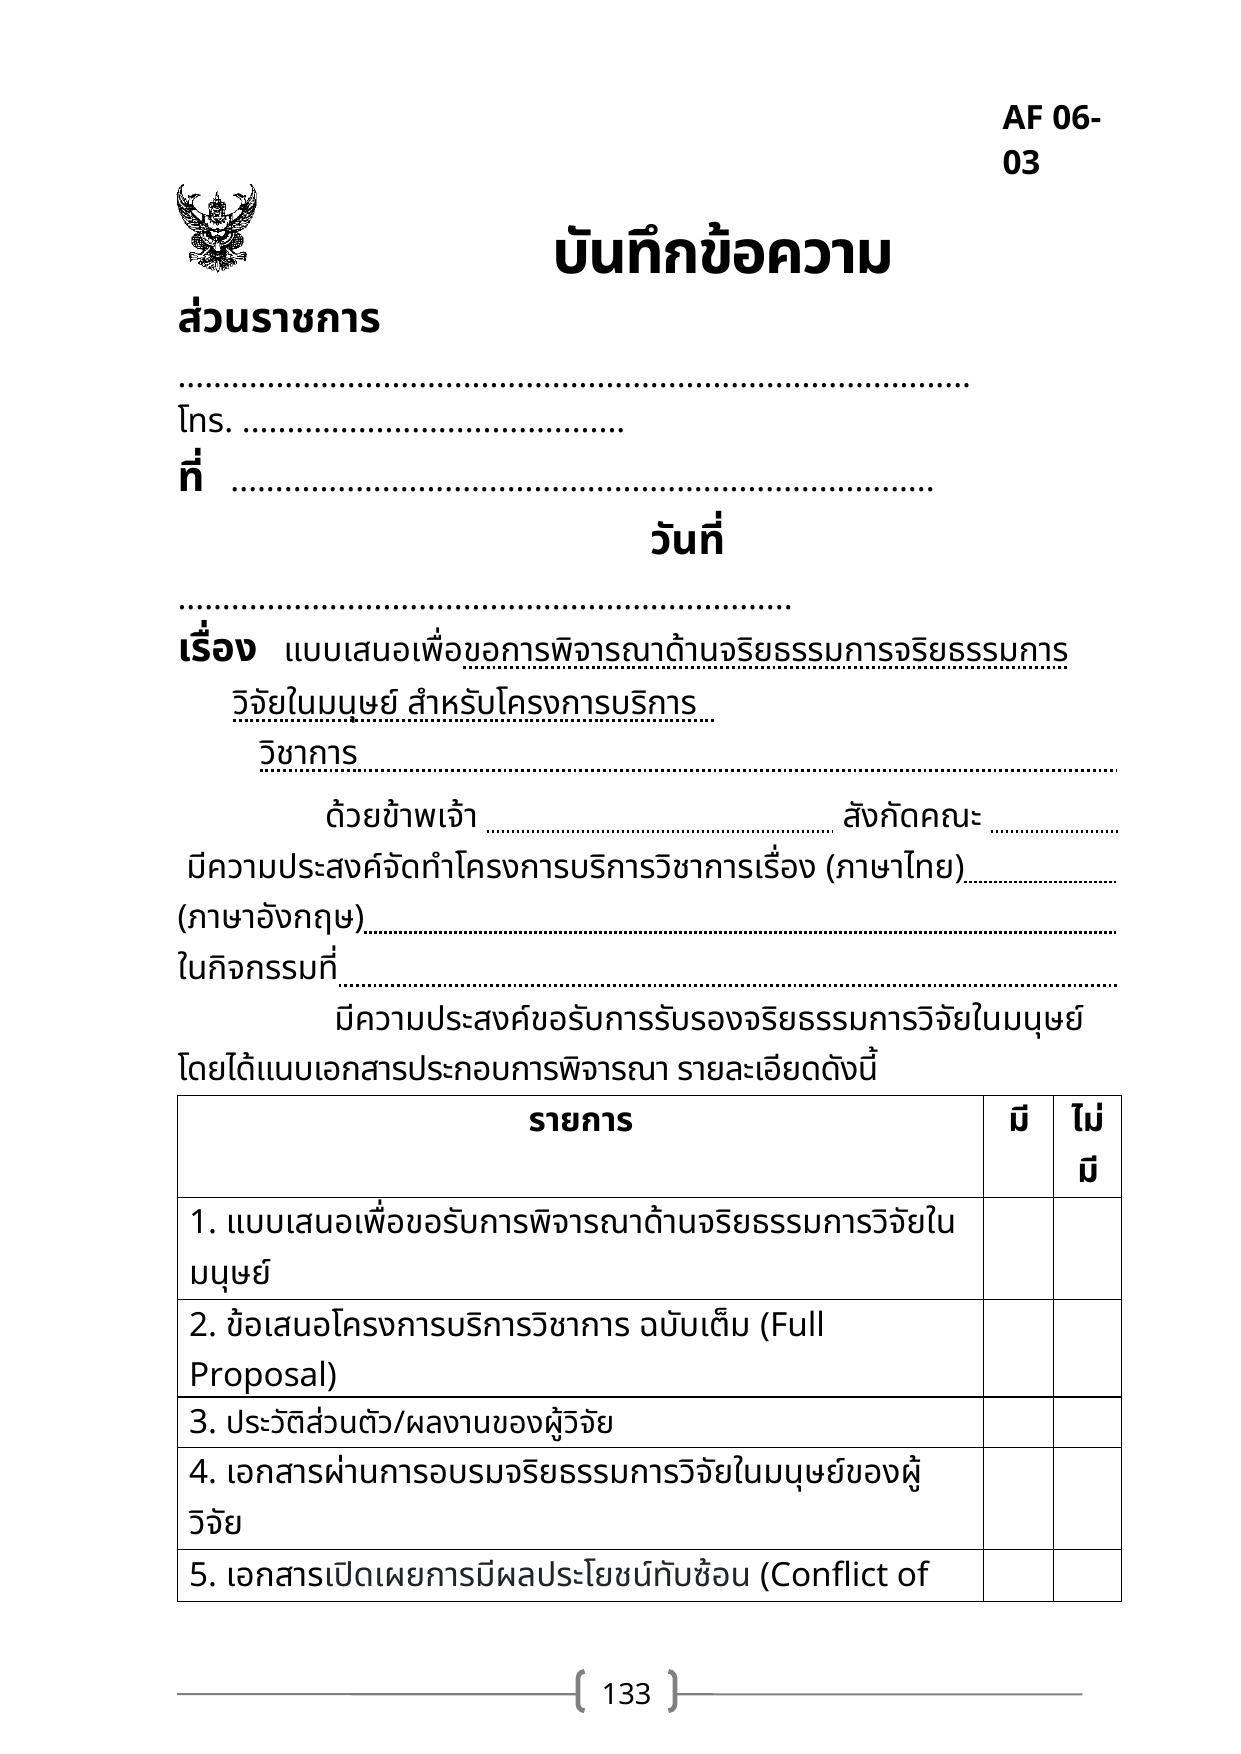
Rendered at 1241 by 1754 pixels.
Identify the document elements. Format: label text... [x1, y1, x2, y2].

table_cell [1054, 1300, 1121, 1396]
text บันทึกข้อความ [177, 239, 1122, 282]
table_cell 4. เอกสารผ่านการอบรมจริยธรรมการวิจัยในมนุษย์ของผู้วิจัย [178, 1448, 983, 1549]
text วิชาการ [177, 729, 1122, 779]
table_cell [178, 1550, 983, 1601]
table_header รายการ [178, 1096, 983, 1197]
table_header ไม่มี [1054, 1096, 1121, 1197]
table_cell [1054, 1198, 1121, 1299]
table_cell 3. ประวัติส่วนตัว/ผลงานของผู้วิจัย [178, 1398, 983, 1447]
text (ภาษาอังกฤษ) [177, 893, 1122, 944]
table_header มี [984, 1096, 1053, 1197]
text ที่ ............................................................................... วันที่ ..................................................................... [177, 448, 1122, 619]
table_cell [984, 1300, 1053, 1396]
table_cell [984, 1398, 1053, 1447]
text AF 06-03 [1002, 94, 1122, 184]
table_cell [1054, 1550, 1121, 1601]
text ในกิจกรรมที่ ... มีความประสงค์ขอรับการรับรองจริยธรรมการวิจัยในมนุษย์ โดยได้แนบเอกสารประกอบการพิจารณา รายละเอียดดังนี้ [177, 944, 1122, 1095]
text ด้วยข้าพเจ้า. .สังกัดคณะ. .มีความประสงค์จัดทำโครงการบริการวิชาการเรื่อง (ภาษาไทย) [177, 792, 1122, 893]
table_cell 2. ข้อเสนอโครงการบริการวิชาการ ฉบับเต็ม (Full Proposal) [178, 1300, 983, 1396]
text ส่วนราชการ ......................................................................................... โทร. ........................................... [177, 289, 1122, 448]
picture [176, 184, 257, 273]
table_cell [984, 1550, 1053, 1601]
table_cell [1054, 1448, 1121, 1549]
table_cell [984, 1448, 1053, 1549]
text เรื่อง แบบเสนอเพื่อขอการพิจารณาด้านจริยธรรมการจริยธรรมการวิจัยในมนุษย์ สำหรับโครงการบริการ [177, 619, 1122, 729]
table_cell [1054, 1398, 1121, 1447]
table_cell 1. แบบเสนอเพื่อขอรับการพิจารณาด้านจริยธรรมการวิจัยในมนุษย์ [178, 1198, 983, 1299]
table_cell [984, 1198, 1053, 1299]
